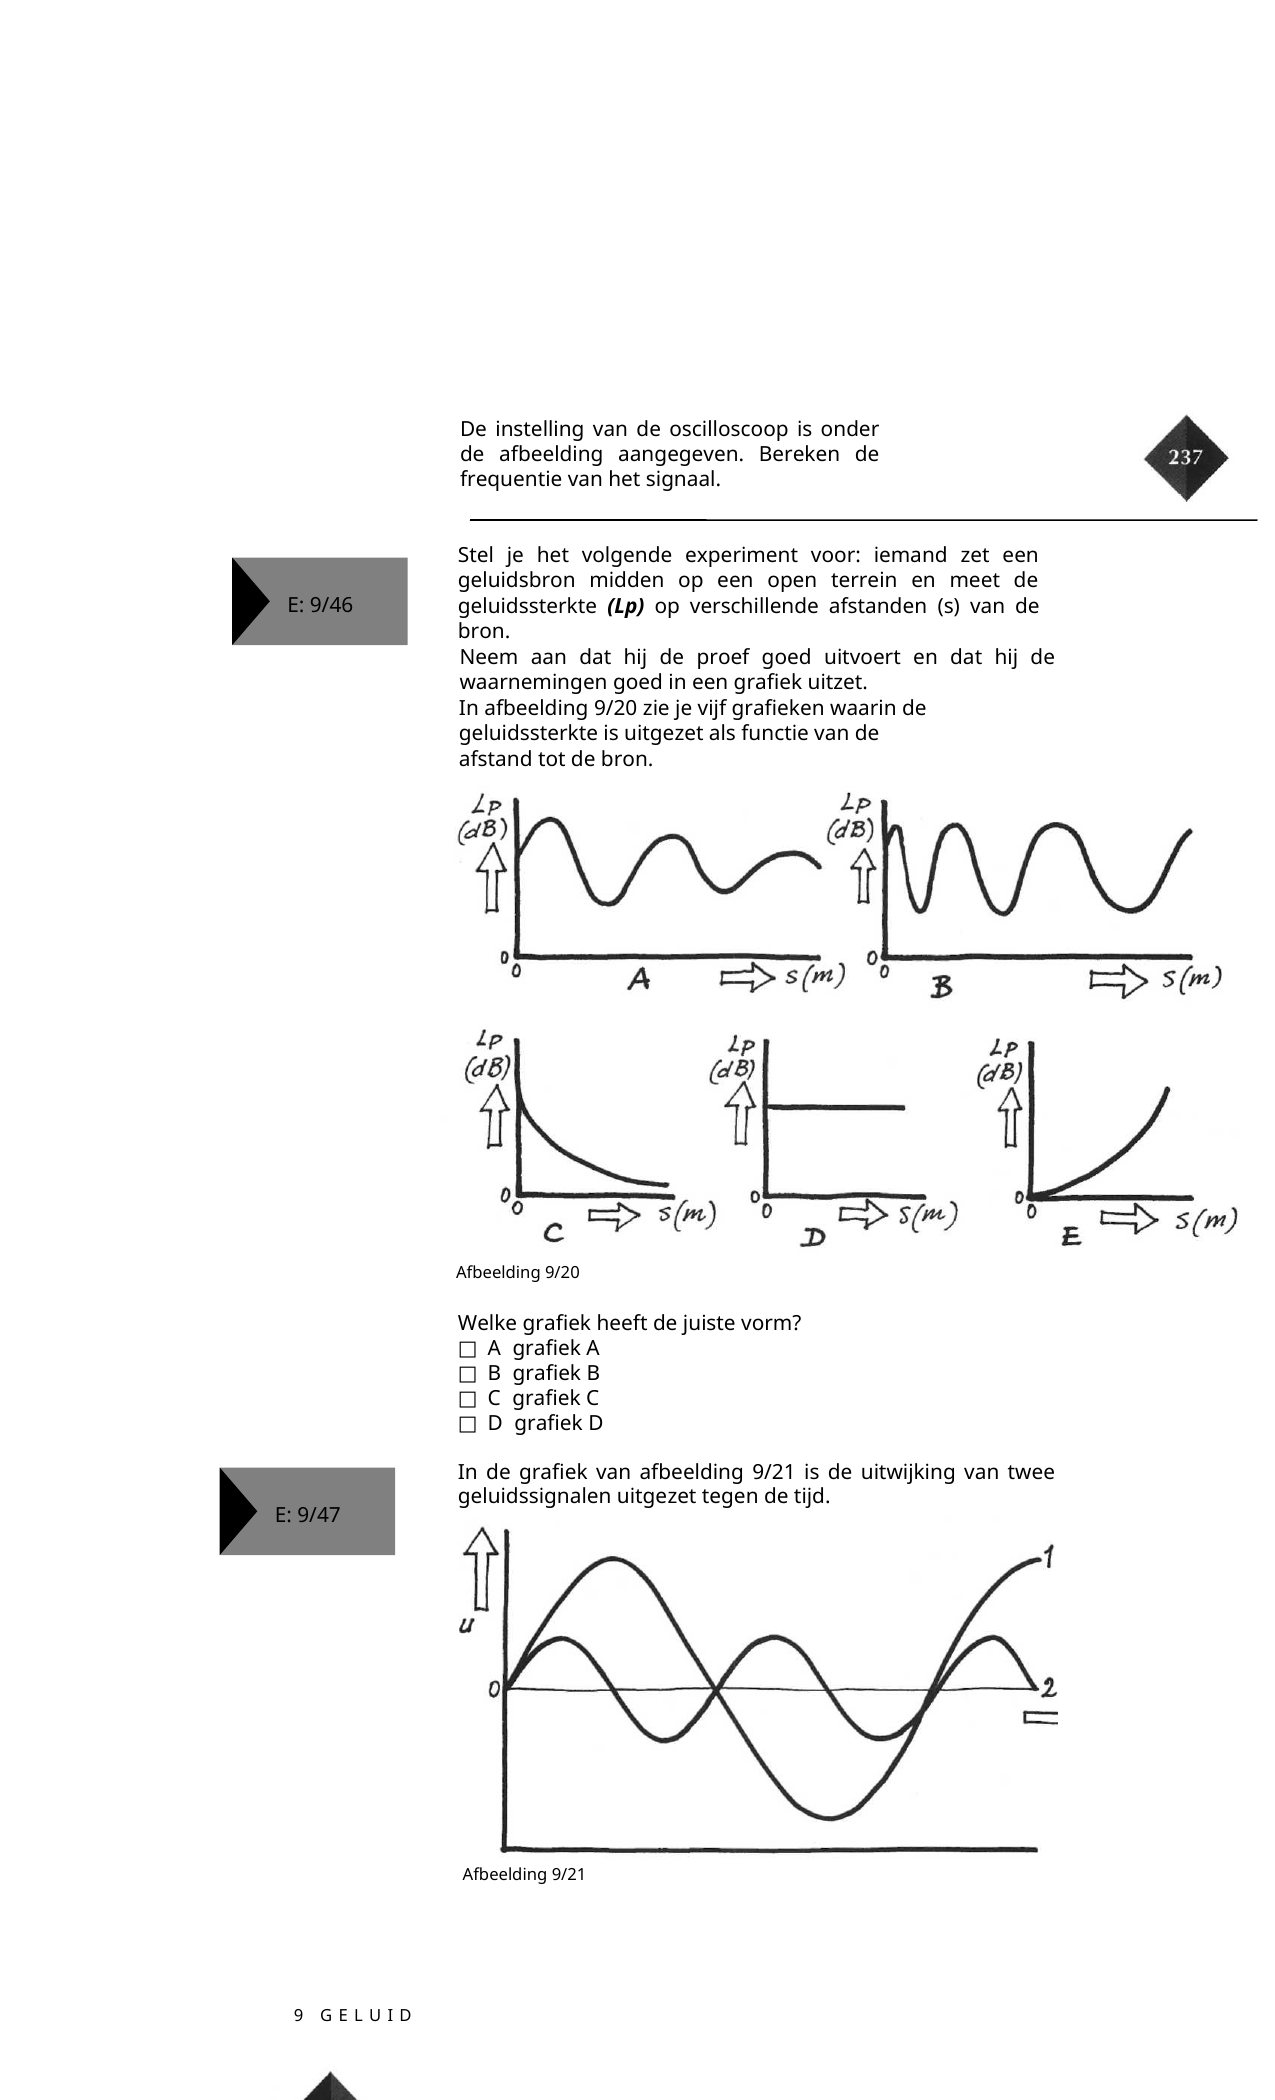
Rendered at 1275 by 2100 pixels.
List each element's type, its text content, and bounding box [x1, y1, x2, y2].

text De instelling van de oscilloscoop is onder de afbeelding aangegeven. Bereken de frequentie van het signaal. [460, 416, 880, 491]
text In afbeelding 9/20 zie je vijf grafieken waarin de geluidssterkte is uitgezet als functie van de afstand tot de bron. [459, 695, 946, 771]
picture [1120, 404, 1239, 516]
text Welke grafiek heeft de juiste vorm? [458, 1310, 1056, 1335]
picture [459, 1516, 1058, 1862]
text Afbeelding 9/20 [456, 1261, 1056, 1284]
picture [270, 2048, 383, 2100]
list C grafiek C [458, 1385, 1056, 1410]
text Neem aan dat hij de proef goed uitvoert en dat hij de waarnemingen goed in een grafiek uitzet. [459, 644, 1056, 695]
list B grafiek B [458, 1360, 1056, 1385]
text Stel je het volgende experiment voor: iemand zet een geluidsbron midden op een open terrein en meet de geluidssterkte (Lp) op verschillende afstanden (s) van de bron. [458, 542, 1039, 644]
text In de grafiek van afbeelding 9/21 is de uitwijking van twee geluidssignalen uitgezet tegen de tijd. [458, 1461, 1056, 1508]
text Afbeelding 9/21 [462, 1862, 1056, 1885]
list A grafiek A [458, 1335, 1056, 1360]
list D grafiek D [458, 1410, 1056, 1435]
picture [435, 773, 1267, 1261]
